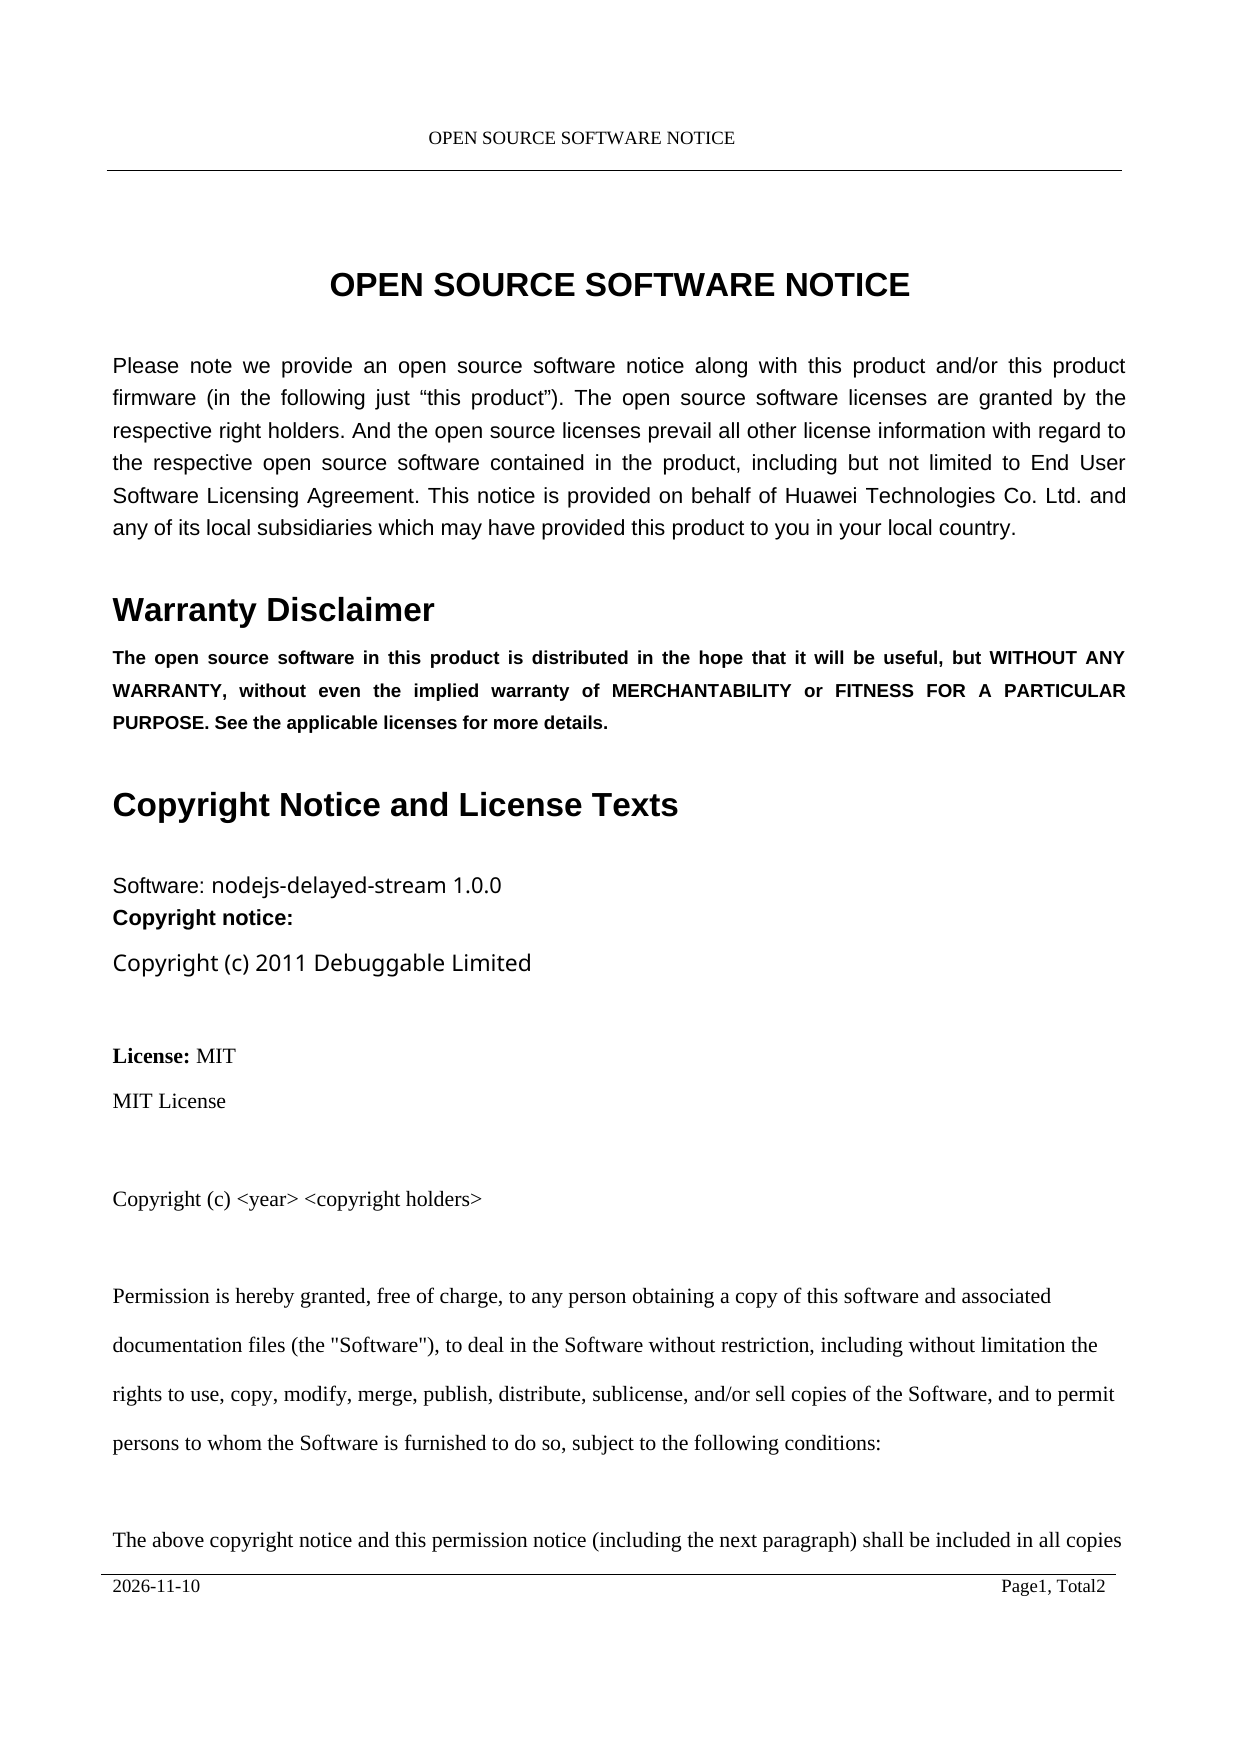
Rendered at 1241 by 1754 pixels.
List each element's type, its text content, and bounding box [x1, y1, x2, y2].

text The open source software in this product is distributed in the hope that it will be useful, but WITHOUT ANY WARRANTY, without even the implied warranty of MERCHANTABILITY or FITNESS FOR A PARTICULAR PURPOSE. See the applicable licenses for more details. [112, 641, 1128, 739]
text OPEN SOURCE SOFTWARE NOTICE [112, 251, 1128, 316]
text Please note we provide an open source software notice along with this product and/or this product firmware (in the following just “this product”). The open source software licenses are granted by the respective right holders. And the open source licenses prevail all other license information with regard to the respective open source software contained in the product, including but not limited to End User Software Licensing Agreement. This notice is provided on behalf of Huawei Technologies Co. Ltd. and any of its local subsidiaries which may have provided this product to you in your local country. [112, 349, 1128, 544]
text Copyright notice: [112, 901, 1128, 934]
text Warranty Disclaimer [112, 576, 1128, 641]
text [112, 1085, 1128, 1556]
text Software: nodejs-delayed-stream 1.0.0 [112, 869, 1128, 901]
text License: MIT [112, 1040, 1128, 1072]
text Copyright (c) 2011 Debuggable Limited [112, 947, 1128, 979]
text Copyright Notice and License Texts [112, 771, 1128, 836]
